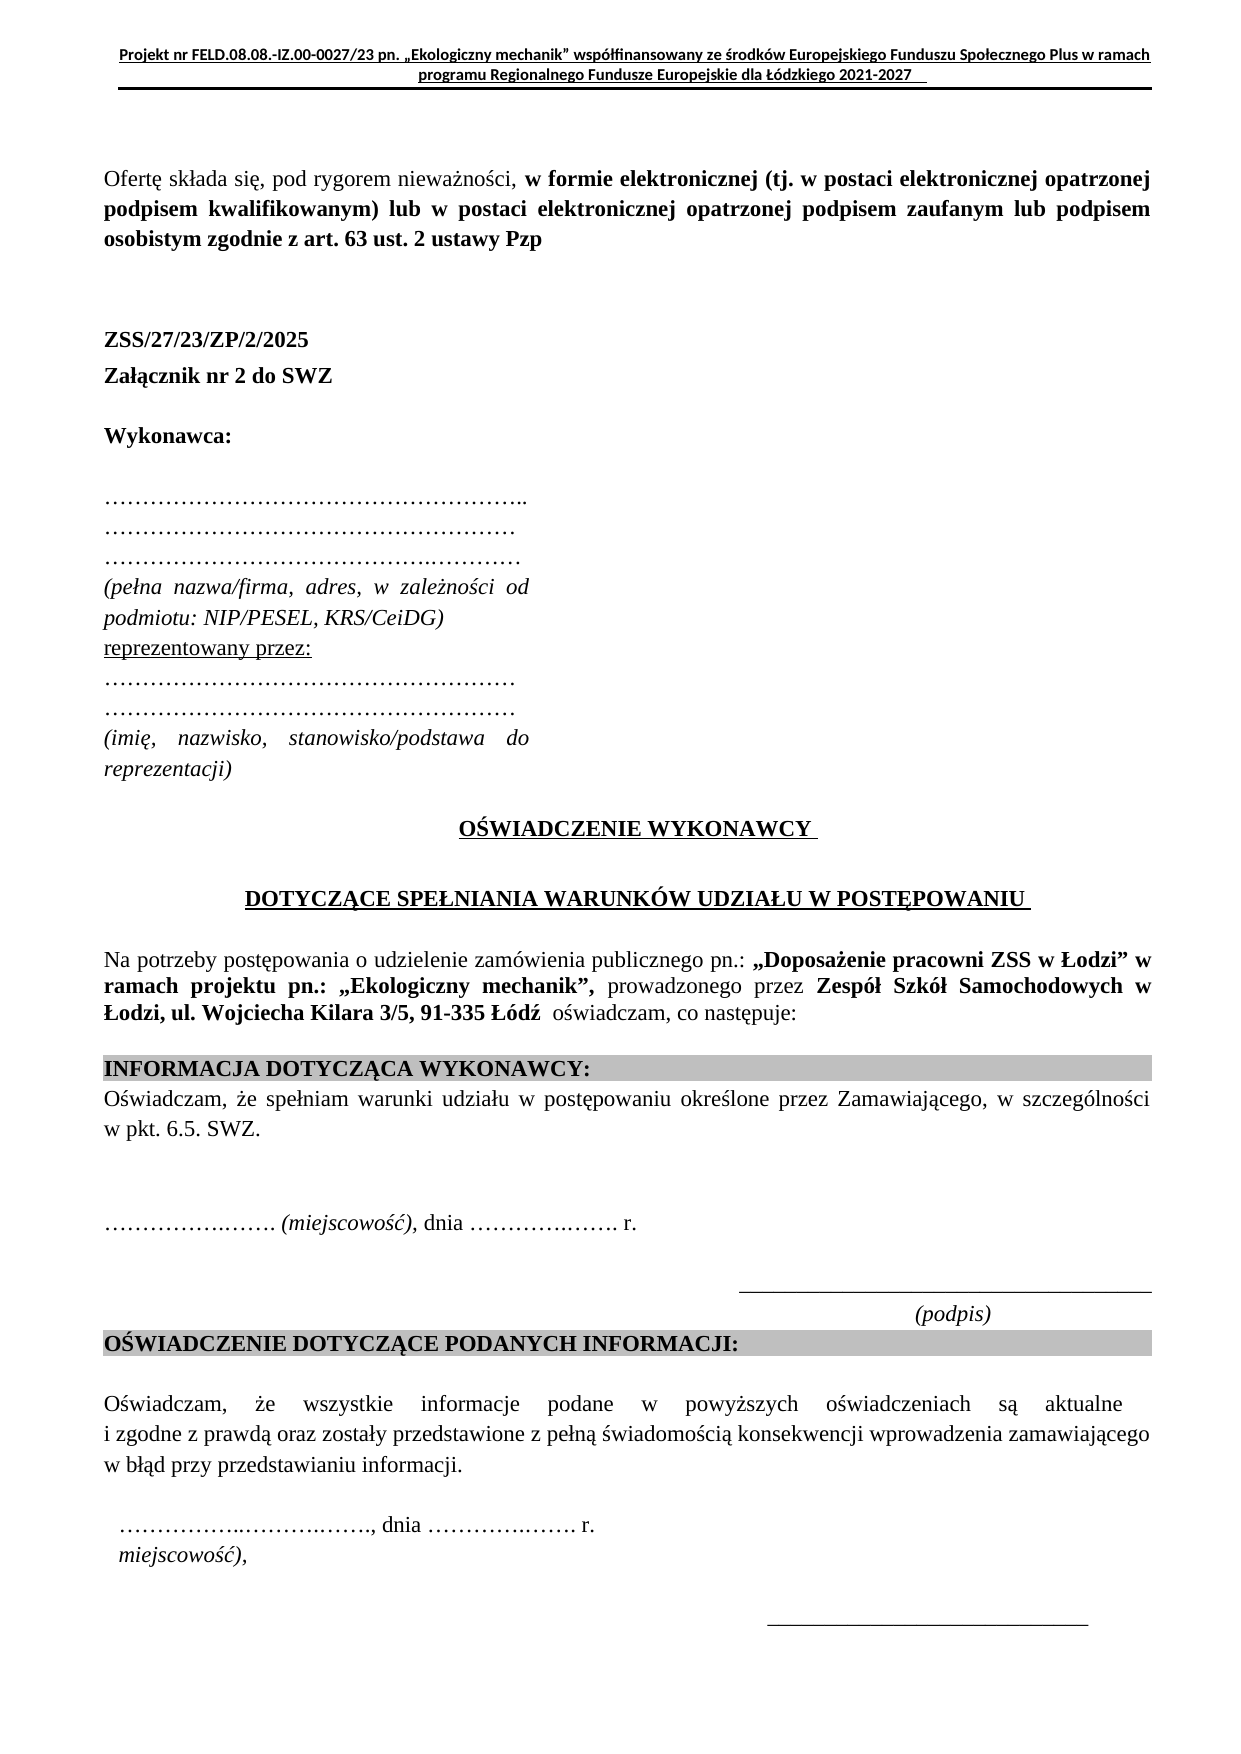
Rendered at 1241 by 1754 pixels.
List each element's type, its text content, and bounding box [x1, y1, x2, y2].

text (imię, nazwisko, stanowisko/podstawa do reprezentacji) [103, 724, 532, 781]
text ____________________________________ [118, 1269, 1152, 1296]
text ………………………………………………..…………………………………………………………………………………….………… [103, 483, 532, 569]
text INFORMACJA DOTYCZĄCA WYKONAWCY: [103, 1055, 1152, 1081]
text (podpis) [841, 1299, 1152, 1326]
text OŚWIADCZENIE WYKONAWCY [118, 815, 1152, 841]
text DOTYCZĄCE SPEŁNIANIA WARUNKÓW UDZIAŁU W POSTĘPOWANIU [118, 885, 1152, 912]
text Oświadczam, że wszystkie informacje podane w powyższych oświadczeniach są aktualne i zgodne z prawdą oraz zostały przedstawione z pełną świadomością konsekwencji wprowadzenia zamawiającego w błąd przy przedstawianiu informacji. [103, 1390, 1152, 1477]
text Na potrzeby postępowania o udzielenie zamówienia publicznego pn.: „Doposażenie pracowni ZSS w Łodzi” w ramach projektu pn.: „Ekologiczny mechanik”, prowadzonego przez Zespół Szkół Samochodowych w Łodzi, ul. Wojciecha Kilara 3/5, 91-335 Łódź oświadczam, co następuje: [103, 946, 1152, 1025]
text …………….……. (miejscowość), dnia ………….……. r. [103, 1209, 1152, 1235]
text Załącznik nr 2 do SWZ [103, 362, 1152, 388]
text Ofertę składa się, pod rygorem nieważności, w formie elektronicznej (tj. w postaci elektronicznej opatrzonej podpisem kwalifikowanym) lub w postaci elektronicznej opatrzonej podpisem zaufanym lub podpisem osobistym zgodnie z art. 63 ust. 2 ustawy Pzp [103, 165, 1152, 252]
text Wykonawca: [103, 422, 1152, 449]
text (pełna nazwa/firma, adres, w zależności od podmiotu: NIP/PESEL, KRS/CeiDG) [103, 573, 532, 630]
text ZSS/27/23/ZP/2/2025 [103, 326, 1152, 353]
text ……………………………………………………………………………………………… [103, 664, 532, 721]
text OŚWIADCZENIE DOTYCZĄCE PODANYCH INFORMACJI: [103, 1330, 1152, 1356]
text ……………..……….……., dnia ………….……. r. [118, 1511, 1152, 1537]
text ____________________________ [694, 1602, 1152, 1628]
text miejscowość), [118, 1541, 1152, 1568]
text Oświadczam, że spełniam warunki udziału w postępowaniu określone przez Zamawiającego, w szczególności w pkt. 6.5. SWZ. [103, 1085, 1152, 1142]
text reprezentowany przez: [103, 634, 1152, 660]
